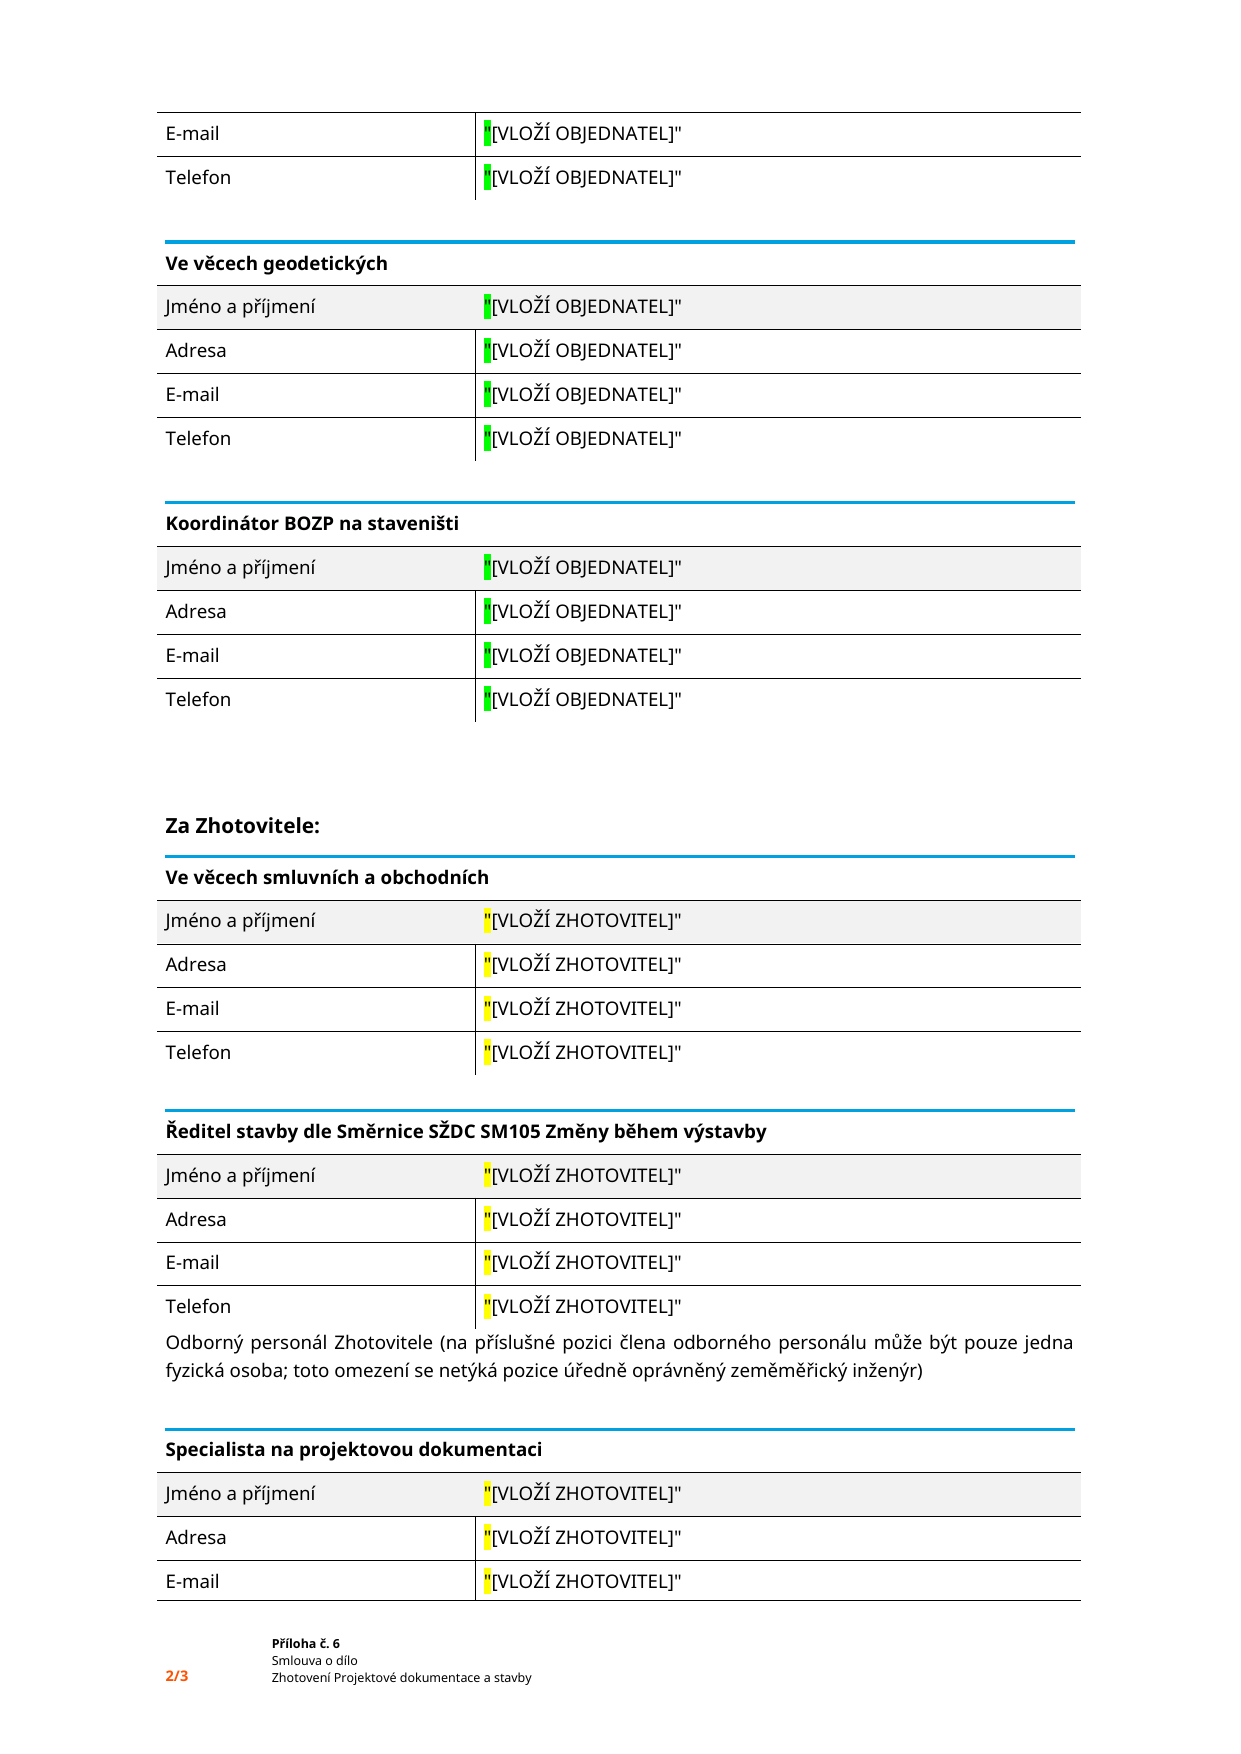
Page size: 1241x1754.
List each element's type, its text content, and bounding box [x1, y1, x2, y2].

table_header [475, 547, 1081, 590]
table_cell Telefon [157, 157, 475, 200]
table_cell E-mail [157, 988, 475, 1031]
table_header Jméno a příjmení [157, 1473, 475, 1516]
table_cell Adresa [157, 330, 475, 373]
table_cell E-mail [157, 374, 475, 417]
table_cell Telefon [157, 1286, 475, 1329]
table_header Jméno a příjmení [157, 286, 475, 329]
text Odborný personál Zhotovitele (na příslušné pozici člena odborného personálu může být pouze jedna fyzická osoba; toto omezení se netýká pozice úředně oprávněný zeměměřický inženýr) [165, 1329, 1075, 1383]
table_cell [476, 374, 1081, 417]
text Ředitel stavby dle Směrnice SŽDC SM105 Změny během výstavby [165, 1112, 1075, 1144]
table_cell Adresa [157, 945, 475, 987]
table_cell [476, 988, 1081, 1031]
table_cell Telefon [157, 679, 475, 722]
table_cell E-mail [157, 1561, 475, 1600]
table_cell [476, 591, 1081, 634]
table_header [475, 286, 1081, 329]
table_header Jméno a příjmení [157, 1155, 475, 1198]
table_header Jméno a příjmení [157, 547, 475, 590]
table_cell E-mail [157, 635, 475, 678]
table_cell [476, 1032, 1081, 1075]
table_cell Telefon [157, 418, 475, 461]
text Ve věcech geodetických [165, 244, 1075, 275]
table_cell [476, 945, 1081, 987]
table_cell E-mail [157, 113, 475, 156]
table_cell Adresa [157, 1199, 475, 1241]
table_cell Adresa [157, 591, 475, 634]
text Specialista na projektovou dokumentaci [165, 1431, 1075, 1462]
table_cell [476, 330, 1081, 373]
table_cell [476, 1243, 1081, 1285]
table_cell [476, 418, 1081, 461]
table_cell [476, 157, 1081, 200]
table_cell [476, 113, 1081, 156]
table_cell Telefon [157, 1032, 475, 1075]
table_cell [476, 1199, 1081, 1241]
text Za Zhotovitele: [165, 811, 1075, 839]
table_header [475, 1155, 1081, 1198]
text Koordinátor BOZP na staveništi [165, 504, 1075, 536]
table_cell [476, 1517, 1081, 1560]
table_cell E-mail [157, 1243, 475, 1285]
table_cell [476, 679, 1081, 722]
table_cell [476, 1286, 1081, 1329]
table_header [475, 1473, 1081, 1516]
text Ve věcech smluvních a obchodních [165, 858, 1075, 889]
table_cell Adresa [157, 1517, 475, 1560]
table_header Jméno a příjmení [157, 901, 475, 943]
table_header [475, 901, 1081, 943]
table_cell [476, 635, 1081, 678]
table_cell [476, 1561, 1081, 1600]
